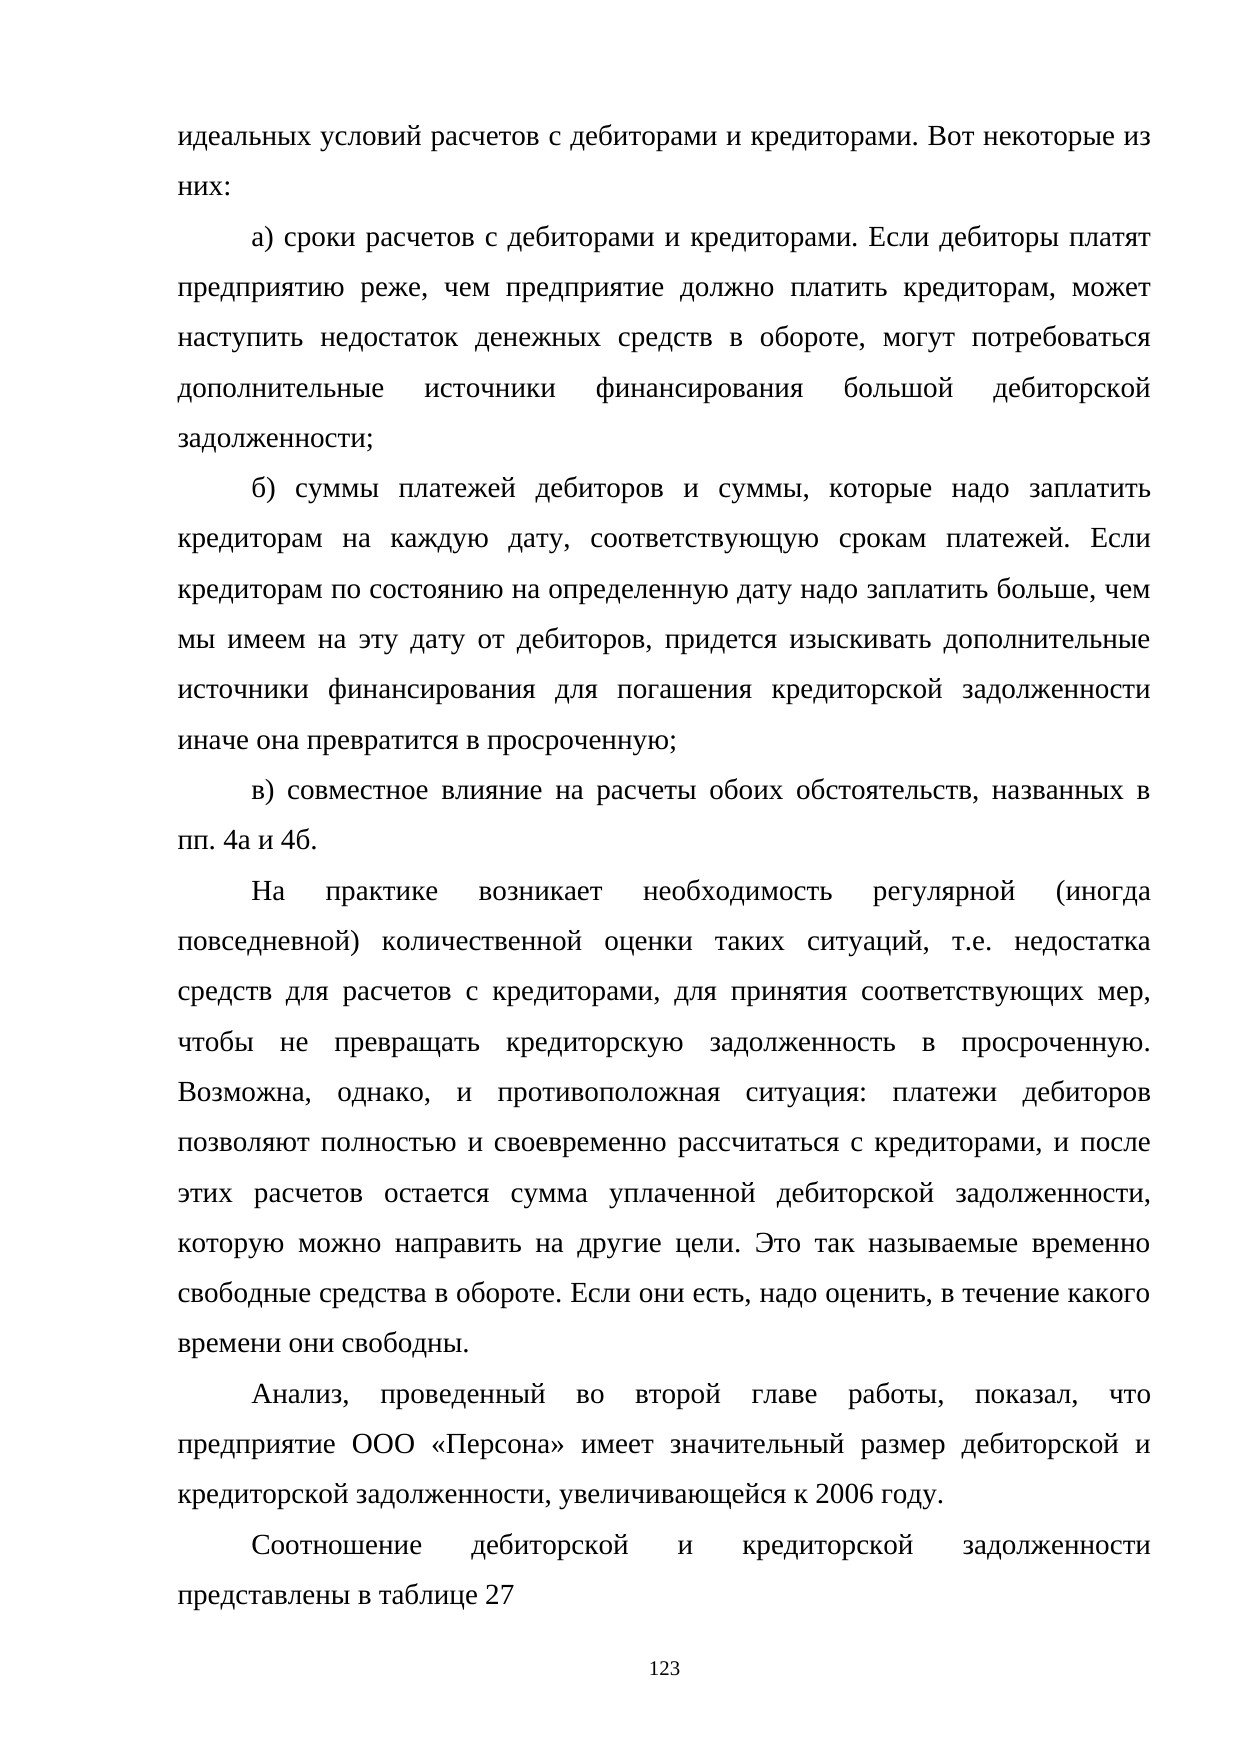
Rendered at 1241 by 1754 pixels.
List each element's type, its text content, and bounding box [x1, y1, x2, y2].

text Анализ, проведенный во второй главе работы, показал, что предприятие ООО «Персона» имеет значительный размер дебиторской и кредиторской задолженности, увеличивающейся к 2006 году. [177, 1376, 1152, 1510]
text На практике возникает необходимость регулярной (иногда повседневной) количественной оценки таких ситуаций, т.е. недостатка средств для расчетов с кредиторами, для принятия соответствующих мер, чтобы не превращать кредиторскую задолженность в просроченную. Возможна, однако, и противоположная ситуация: платежи дебиторов позволяют полностью и своевременно рассчитаться с кредиторами, и после этих расчетов остается сумма уплаченной дебиторской задолженности, которую можно направить на другие цели. Это так называемые временно свободные средства в обороте. Если они есть, надо оценить, в течение какого времени они свободны. [177, 873, 1152, 1359]
text в) совместное влияние на расчеты обоих обстоятельств, названных в пп. 4а и 4б. [177, 772, 1152, 856]
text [177, 118, 1152, 202]
text б) суммы платежей дебиторов и суммы, которые надо заплатить кредиторам на каждую дату, соответствующую срокам платежей. Если кредиторам по состоянию на определенную дату надо заплатить больше, чем мы имеем на эту дату от дебиторов, придется изыскивать дополнительные источники финансирования для погашения кредиторской задолженности иначе она превратится в просроченную; [177, 470, 1152, 755]
text Соотношение дебиторской и кредиторской задолженности представлены в таблице 27 [177, 1527, 1152, 1611]
text а) сроки расчетов с дебиторами и кредиторами. Если дебиторы платят предприятию реже, чем предприятие должно платить кредиторам, может наступить недостаток денежных средств в обороте, могут потребоваться дополнительные источники финансирования большой дебиторской задолженности; [177, 219, 1152, 453]
